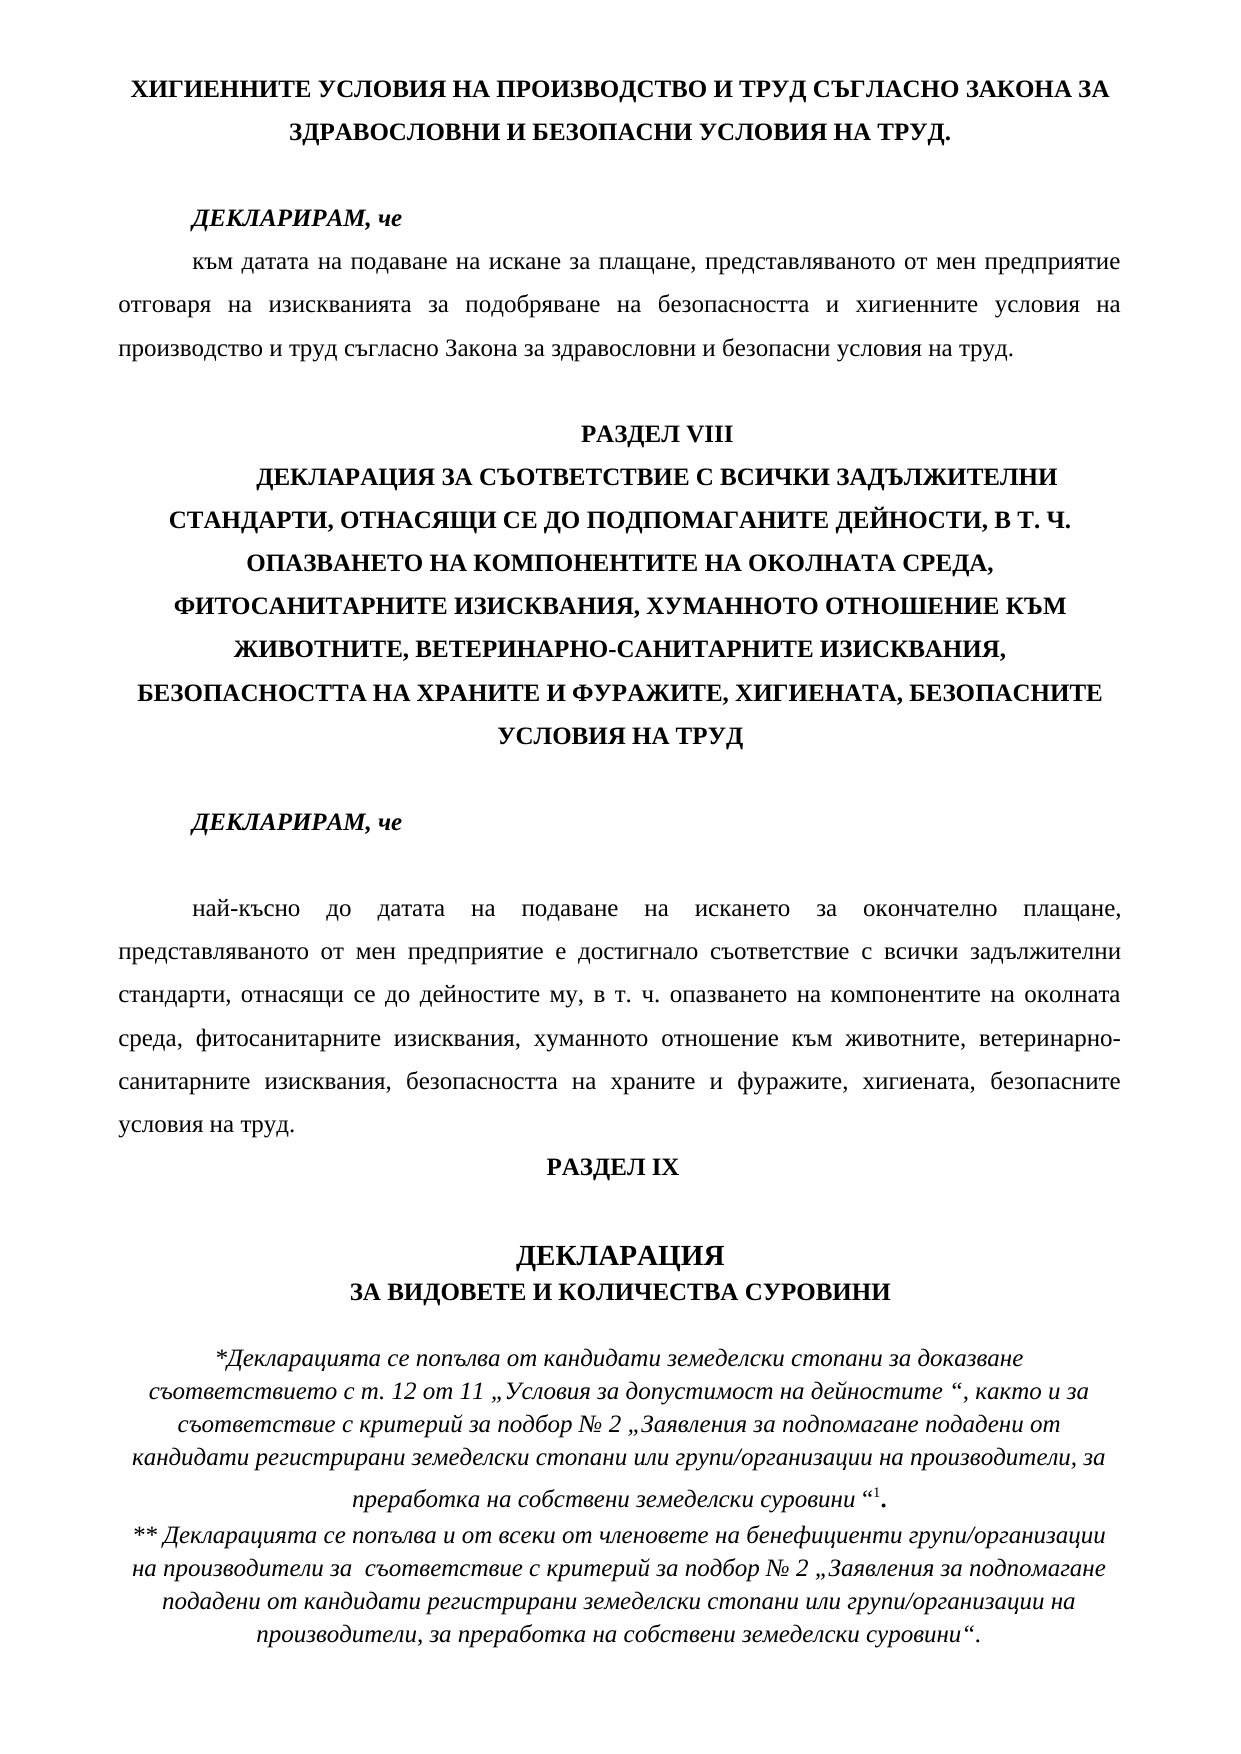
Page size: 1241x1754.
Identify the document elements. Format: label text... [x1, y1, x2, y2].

text ДЕКЛАРИРАМ, че [118, 203, 1122, 232]
text РАЗДЕЛ IX [487, 1152, 1122, 1181]
text най-късно до датата на подаване на искането за окончателно плащане, представляваното от мен предприятие е достигнало съответствие с всички задължителни стандарти, отнасящи се до дейностите му, в т. ч. опазването на компонентите на околната среда, фитосанитарните изисквания, хуманното отношение към животните, ветеринарно-санитарните изисквания, безопасността на храните и фуражите, хигиената, безопасните условия на труд. [118, 893, 1122, 1138]
text ДЕКЛАРИРАМ, че [118, 807, 1122, 836]
text РАЗДЕЛ VIII [118, 419, 1122, 448]
text ДЕКЛАРАЦИЯ ЗА СЪОТВЕТСТВИЕ С ВСИЧКИ ЗАДЪЛЖИТЕЛНИ СТАНДАРТИ, ОТНАСЯЩИ СЕ ДО ПОДПОМАГАНИТЕ ДЕЙНОСТИ, В Т. Ч. ОПАЗВАНЕТО НА КОМПОНЕНТИТЕ НА ОКОЛНАТА СРЕДА, ФИТОСАНИТАРНИТЕ ИЗИСКВАНИЯ, ХУМАННОТО ОТНОШЕНИЕ КЪМ ЖИВОТНИТЕ, ВЕТЕРИНАРНО-САНИТАРНИТЕ ИЗИСКВАНИЯ, БЕЗОПАСНОСТТА НА ХРАНИТЕ И ФУРАЖИТЕ, ХИГИЕНАТА, БЕЗОПАСНИТЕ УСЛОВИЯ НА ТРУД [118, 462, 1122, 749]
text ** Декларацията се попълва и от всеки от членовете на бенефициенти групи/организации на производители за съответствие с критерий за подбор № 2 „Заявления за подпомагане подадени от кандидати регистрирани земеделски стопани или групи/организации на производители, за преработка на собствени земеделски суровини“. [118, 1520, 1122, 1648]
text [118, 74, 1122, 146]
text ДЕКЛАРАЦИЯ [118, 1238, 1122, 1272]
text ЗА ВИДОВЕТЕ И КОЛИЧЕСТВА СУРОВИНИ [118, 1277, 1122, 1306]
text *Декларацията се попълва от кандидати земеделски стопани за доказване съответствието с т. 12 от 11 „Условия за допустимост на дейностите “, както и за съответствие с критерий за подбор № 2 „Заявления за подпомагане подадени от кандидати регистрирани земеделски стопани или групи/организации на производители, за преработка на собствени земеделски суровини “1. [118, 1343, 1122, 1515]
text към датата на подаване на искане за плащане, представляваното от мен предприятие отговаря на изискванията за подобряване на безопасността и хигиенните условия на производство и труд съгласно Закона за здравословни и безопасни условия на труд. [118, 246, 1122, 361]
